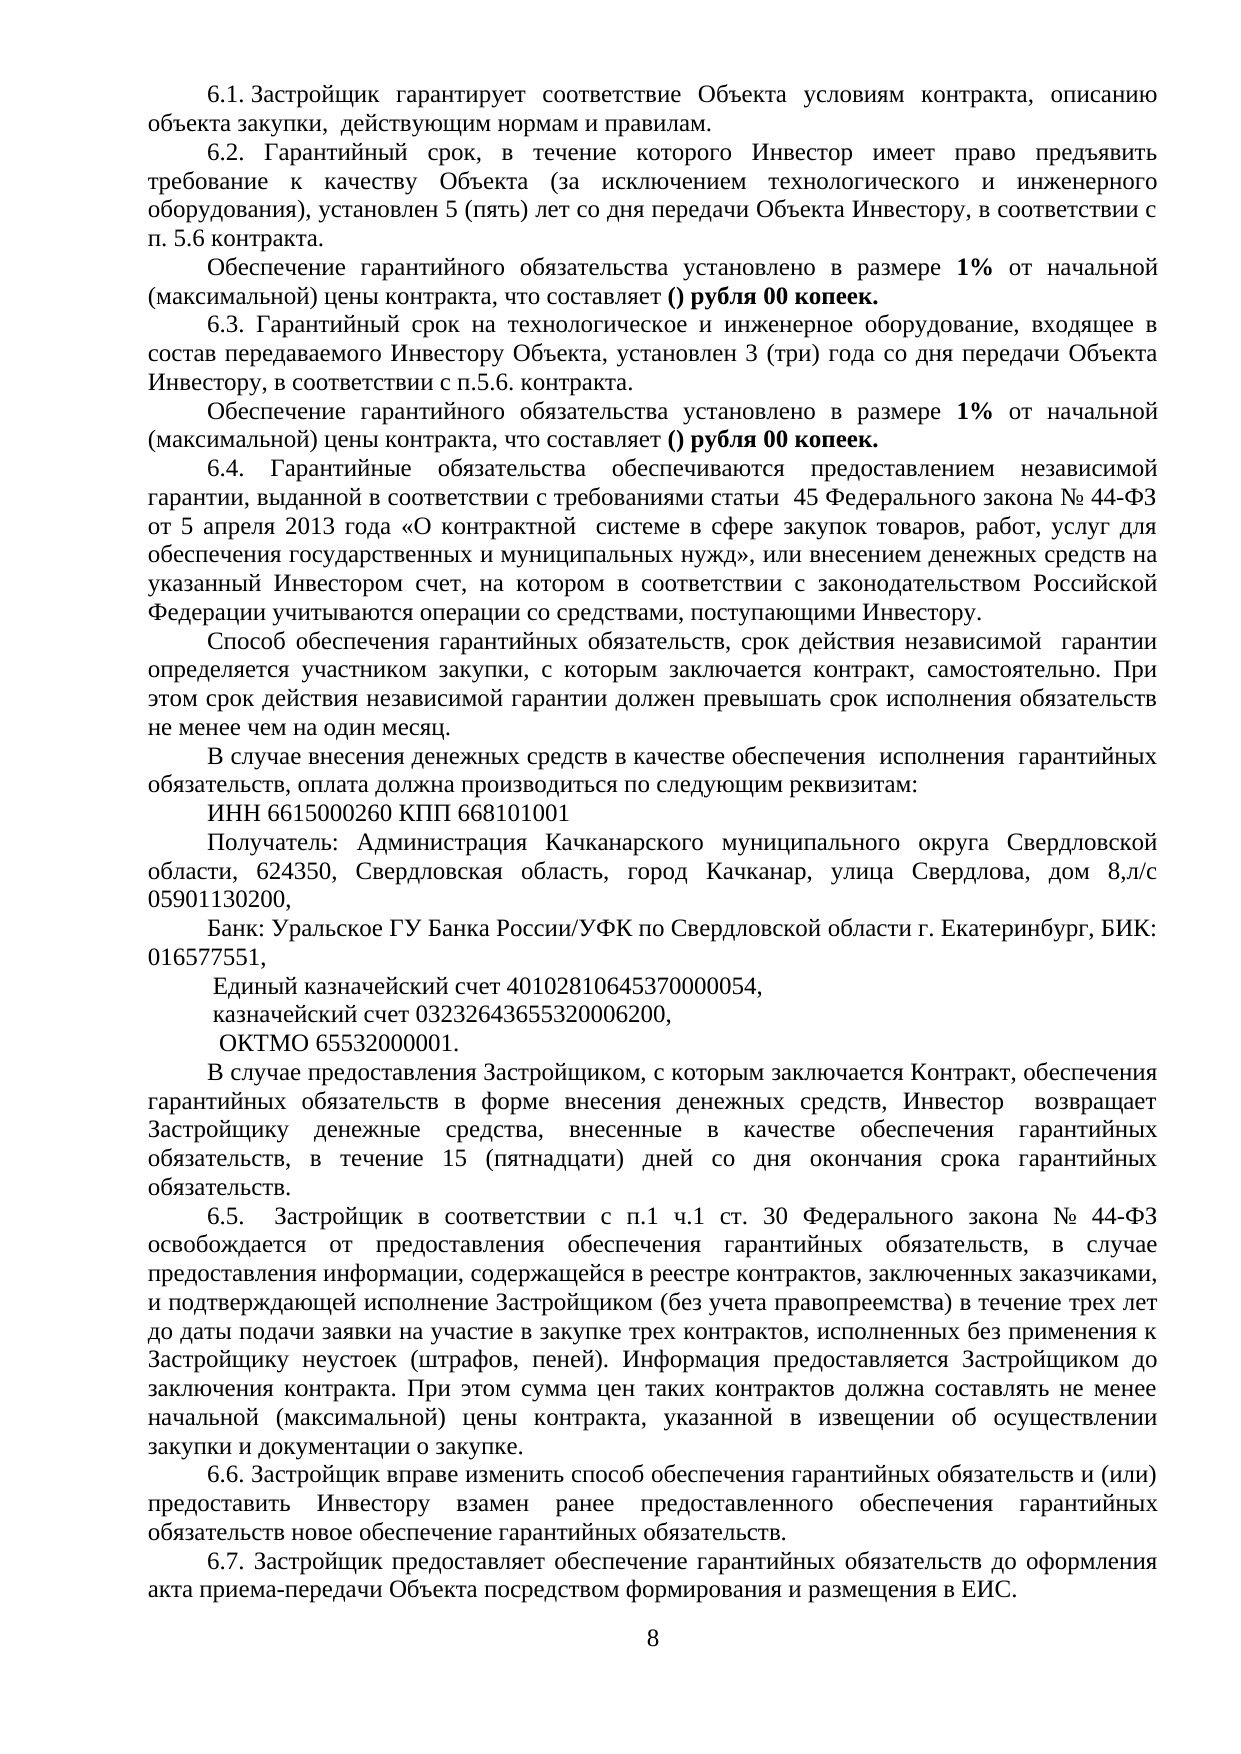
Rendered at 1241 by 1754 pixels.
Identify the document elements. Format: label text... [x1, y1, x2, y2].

text 6.5. Застройщик в соответствии с п.1 ч.1 ст. 30 Федерального закона № 44-ФЗ освобождается от предоставления обеспечения гарантийных обязательств, в случае предоставления информации, содержащейся в реестре контрактов, заключенных заказчиками, и подтверждающей исполнение Застройщиком (без учета правопреемства) в течение трех лет до даты подачи заявки на участие в закупке трех контрактов, исполненных без применения к Застройщику неустоек (штрафов, пеней). Информация предоставляется Застройщиком до заключения контракта. При этом сумма цен таких контрактов должна составлять не менее начальной (максимальной) цены контракта, указанной в извещении об осуществлении закупки и документации о закупке. [148, 1201, 1158, 1459]
text Единый казначейский счет 40102810645370000054, [148, 971, 1158, 999]
text 6.1. Застройщик гарантирует соответствие Объекта условиям контракта, описанию объекта закупки, действующим нормам и правилам. [148, 79, 1158, 137]
text 6.7. Застройщик предоставляет обеспечение гарантийных обязательств до оформления акта приема-передачи Объекта посредством формирования и размещения в ЕИС. [148, 1546, 1158, 1603]
text казначейский счет 03232643655320006200, [148, 999, 1158, 1028]
text В случае предоставления Застройщиком, с которым заключается Контракт, обеспечения гарантийных обязательств в форме внесения денежных средств, Инвестор возвращает Застройщику денежные средства, внесенные в качестве обеспечения гарантийных обязательств, в течение 15 (пятнадцати) дней со дня окончания срока гарантийных обязательств. [148, 1057, 1158, 1201]
text Способ обеспечения гарантийных обязательств, срок действия независимой гарантии определяется участником закупки, с которым заключается контракт, самостоятельно. При этом срок действия независимой гарантии должен превышать срок исполнения обязательств не менее чем на один месяц. [148, 626, 1158, 741]
text 6.6. Застройщик вправе изменить способ обеспечения гарантийных обязательств и (или) предоставить Инвестору взамен ранее предоставленного обеспечения гарантийных обязательств новое обеспечение гарантийных обязательств. [148, 1459, 1158, 1546]
text 6.4. Гарантийные обязательства обеспечиваются предоставлением независимой гарантии, выданной в соответствии с требованиями статьи 45 Федерального закона № 44-ФЗ от 5 апреля 2013 года «О контрактной системе в сфере закупок товаров, работ, услуг для обеспечения государственных и муниципальных нужд», или внесением денежных средств на указанный Инвестором счет, на котором в соответствии с законодательством Российской Федерации учитываются операции со средствами, поступающими Инвестору. [148, 453, 1158, 626]
text ИНН 6615000260 КПП 668101001 [148, 798, 1158, 827]
text Обеспечение гарантийного обязательства установлено в размере 1% от начальной (максимальной) цены контракта, что составляет () рубля 00 копеек. [148, 396, 1158, 453]
text Обеспечение гарантийного обязательства установлено в размере 1% от начальной (максимальной) цены контракта, что составляет () рубля 00 копеек. [148, 252, 1158, 309]
text 6.3. Гарантийный срок на технологическое и инженерное оборудование, входящее в состав передаваемого Инвестору Объекта, установлен 3 (три) года со дня передачи Объекта Инвестору, в соответствии с п.5.6. контракта. [148, 309, 1158, 396]
text В случае внесения денежных средств в качестве обеспечения исполнения гарантийных обязательств, оплата должна производиться по следующим реквизитам: [148, 741, 1158, 798]
text Получатель: Администрация Качканарского муниципального округа Свердловской области, 624350, Свердловская область, город Качканар, улица Свердлова, дом 8,л/с 05901130200, [148, 827, 1158, 913]
text ОКТМО 65532000001. [148, 1028, 1158, 1057]
text Банк: Уральское ГУ Банка России/УФК по Свердловской области г. Екатеринбург, БИК: 016577551, [148, 913, 1158, 971]
text 6.2. Гарантийный срок, в течение которого Инвестор имеет право предъявить требование к качеству Объекта (за исключением технологического и инженерного оборудования), установлен 5 (пять) лет со дня передачи Объекта Инвестору, в соответствии с п. 5.6 контракта. [148, 137, 1158, 252]
